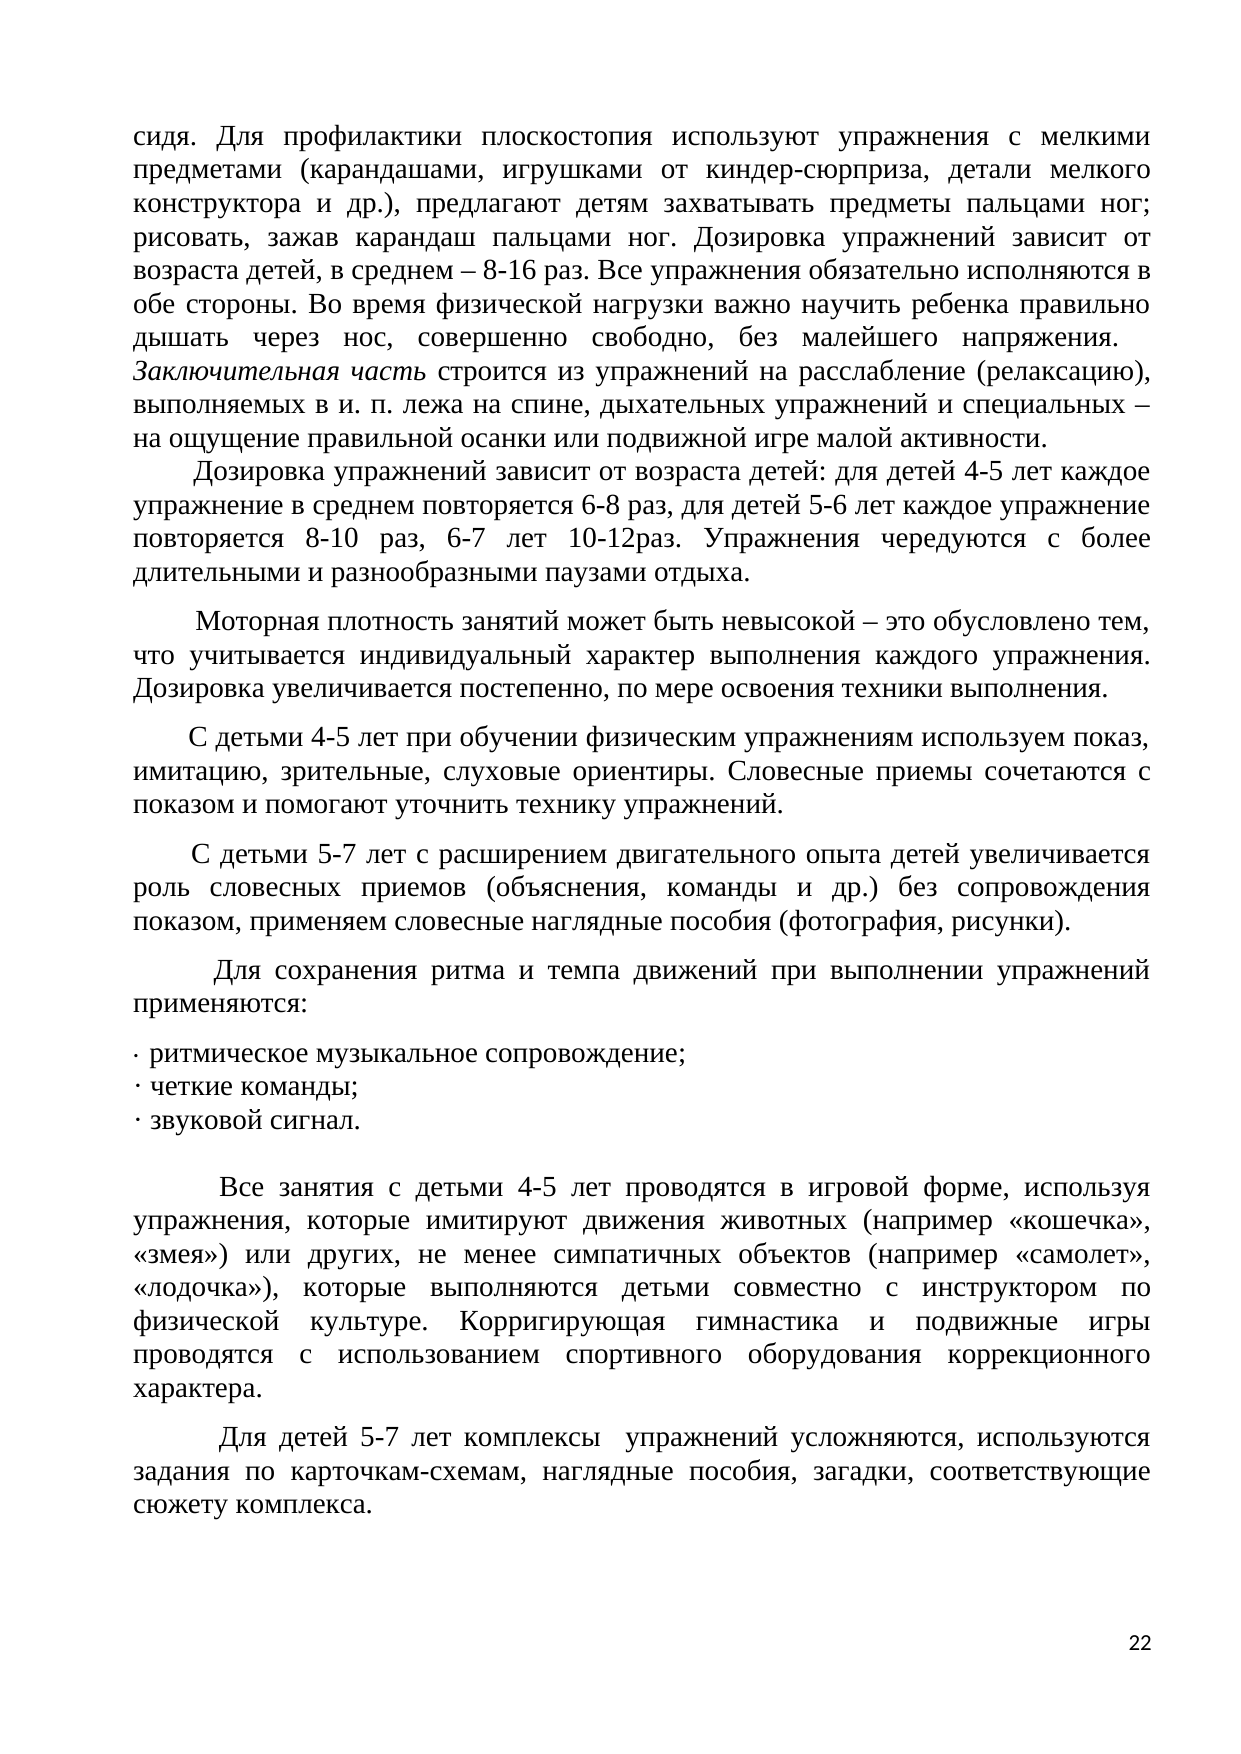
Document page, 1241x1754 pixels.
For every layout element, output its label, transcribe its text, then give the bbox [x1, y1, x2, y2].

text · четкие команды; [133, 1068, 1152, 1102]
text Моторная плотность занятий может быть невысокой – это обусловлено тем, что учитывается индивидуальный характер выполнения каждого упражнения. Дозировка увеличивается постепенно, по мере освоения техники выполнения. [133, 603, 1152, 704]
text Для сохранения ритма и темпа движений при выполнении упражнений применяются: [133, 952, 1152, 1019]
text Все занятия с детьми 4-5 лет проводятся в игровой форме, используя упражнения, которые имитируют движения животных (например «кошечка», «змея») или других, не менее симпатичных объектов (например «самолет», «лодочка»), которые выполняются детьми совместно с инструктором по физической культуре. Корригирующая гимнастика и подвижные игры проводятся с использованием спортивного оборудования коррекционного характера. [133, 1169, 1152, 1404]
text · звуковой сигнал. [133, 1102, 1152, 1135]
text · ритмическое музыкальное сопровождение; [133, 1035, 1152, 1068]
text Дозировка упражнений зависит от возраста детей: для детей 4-5 лет каждое упражнение в среднем повторяется 6-8 раз, для детей 5-6 лет каждое упражнение повторяется 8-10 раз, 6-7 лет 10-12раз. Упражнения чередуются с более длительными и разнообразными паузами отдыха. [133, 453, 1152, 588]
text С детьми 5-7 лет с расширением двигательного опыта детей увеличивается роль словесных приемов (объяснения, команды и др.) без сопровождения показом, применяем словесные наглядные пособия (фотография, рисунки). [133, 836, 1152, 936]
text Для детей 5-7 лет комплексы упражнений усложняются, используются задания по карточкам-схемам, наглядные пособия, загадки, соответствующие сюжету комплекса. [133, 1419, 1152, 1520]
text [133, 118, 1152, 453]
text С детьми 4-5 лет при обучении физическим упражнениям используем показ, имитацию, зрительные, слуховые ориентиры. Словесные приемы сочетаются с показом и помогают уточнить технику упражнений. [133, 719, 1152, 820]
